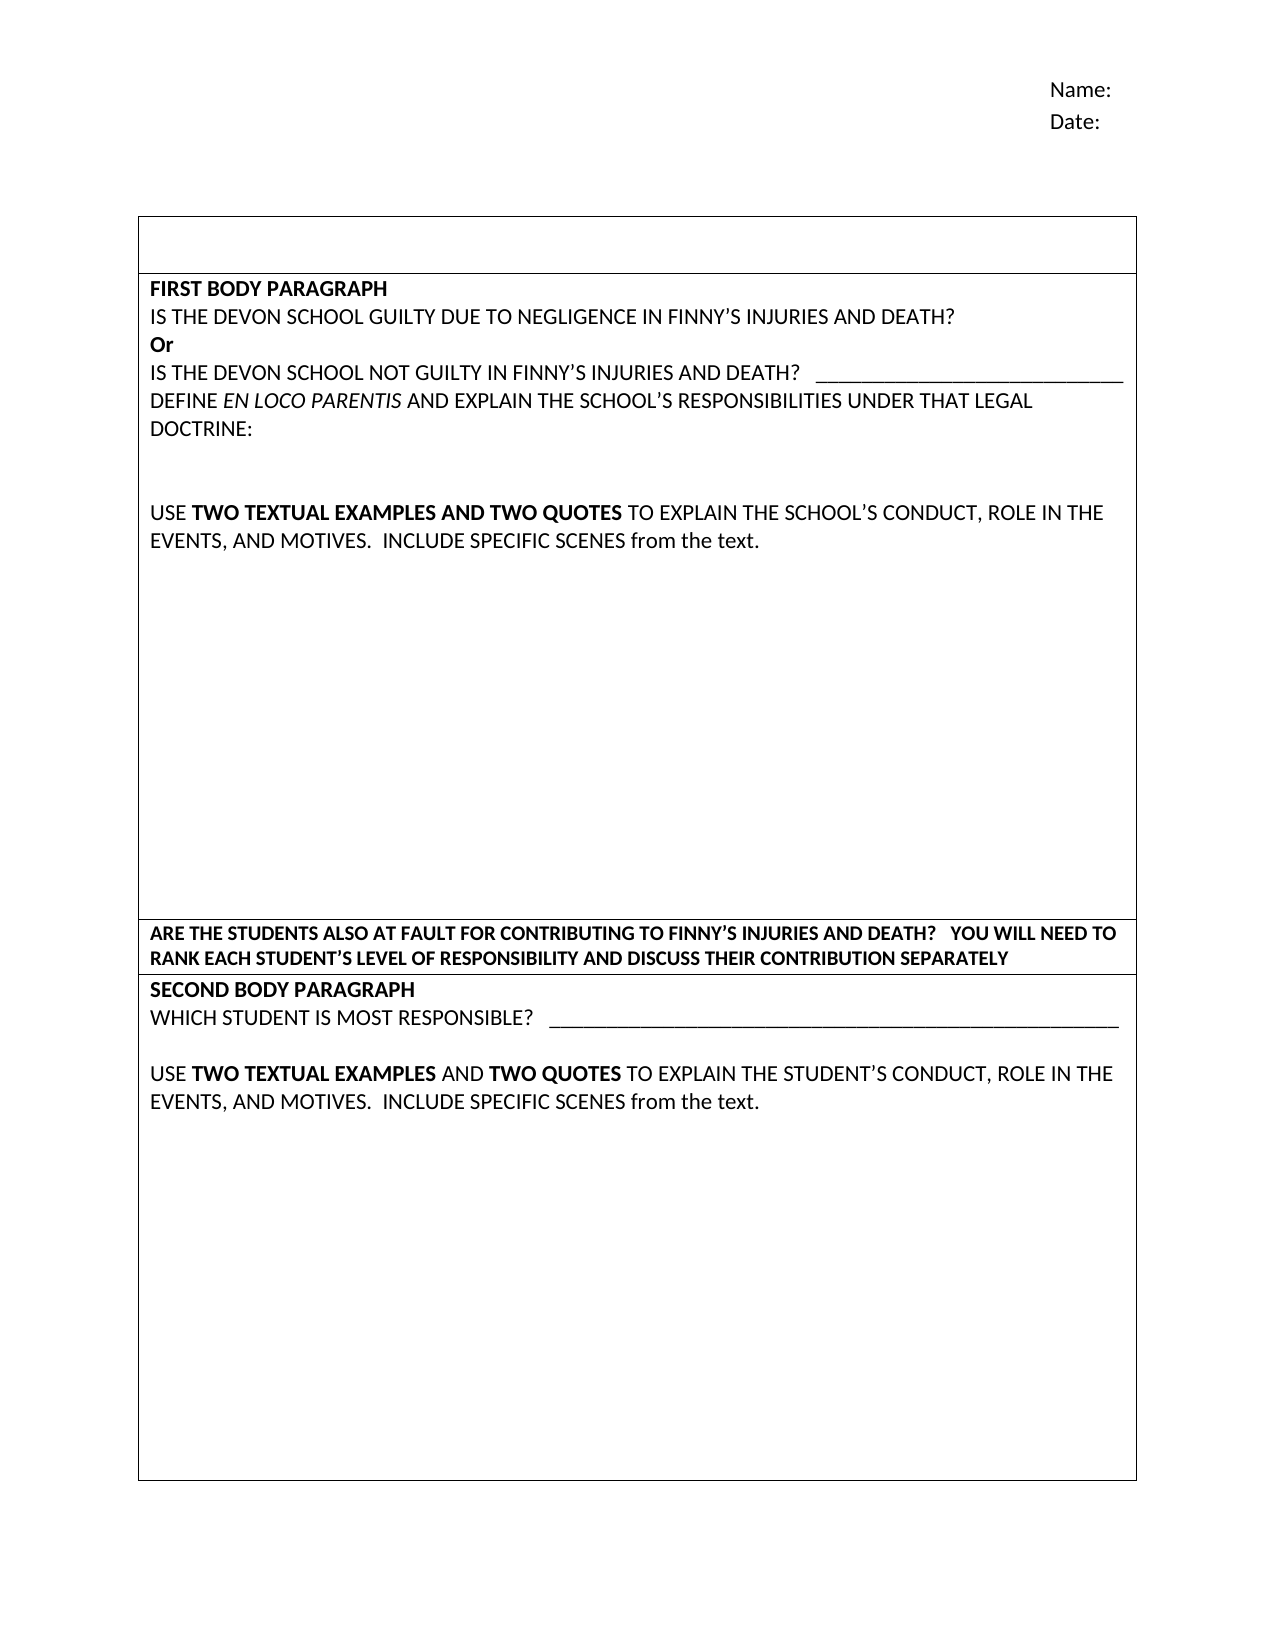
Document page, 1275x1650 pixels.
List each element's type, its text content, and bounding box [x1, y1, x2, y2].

table_cell FIRST BODY PARAGRAPH IS THE DEVON SCHOOL GUILTY DUE TO NEGLIGENCE IN FINNY’S INJURIES AND DEATH? Or IS THE DEVON SCHOOL NOT GUILTY IN FINNY’S INJURIES AND DEATH? ___________________________ DEFINE EN LOCO PARENTIS AND EXPLAIN THE SCHOOL’S RESPONSIBILITIES UNDER THAT LEGAL DOCTRINE: USE TWO TEXTUAL EXAMPLES AND TWO QUOTES TO EXPLAIN THE SCHOOL’S CONDUCT, ROLE IN THE EVENTS, AND MOTIVES. INCLUDE SPECIFIC SCENES from the text. [139, 274, 1136, 919]
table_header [139, 217, 1136, 273]
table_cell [139, 975, 1136, 1479]
table_cell ARE THE STUDENTS ALSO AT FAULT FOR CONTRIBUTING TO FINNY’S INJURIES AND DEATH? YOU WILL NEED TO RANK EACH STUDENT’S LEVEL OF RESPONSIBILITY AND DISCUSS THEIR CONTRIBUTION SEPARATELY [139, 920, 1136, 974]
